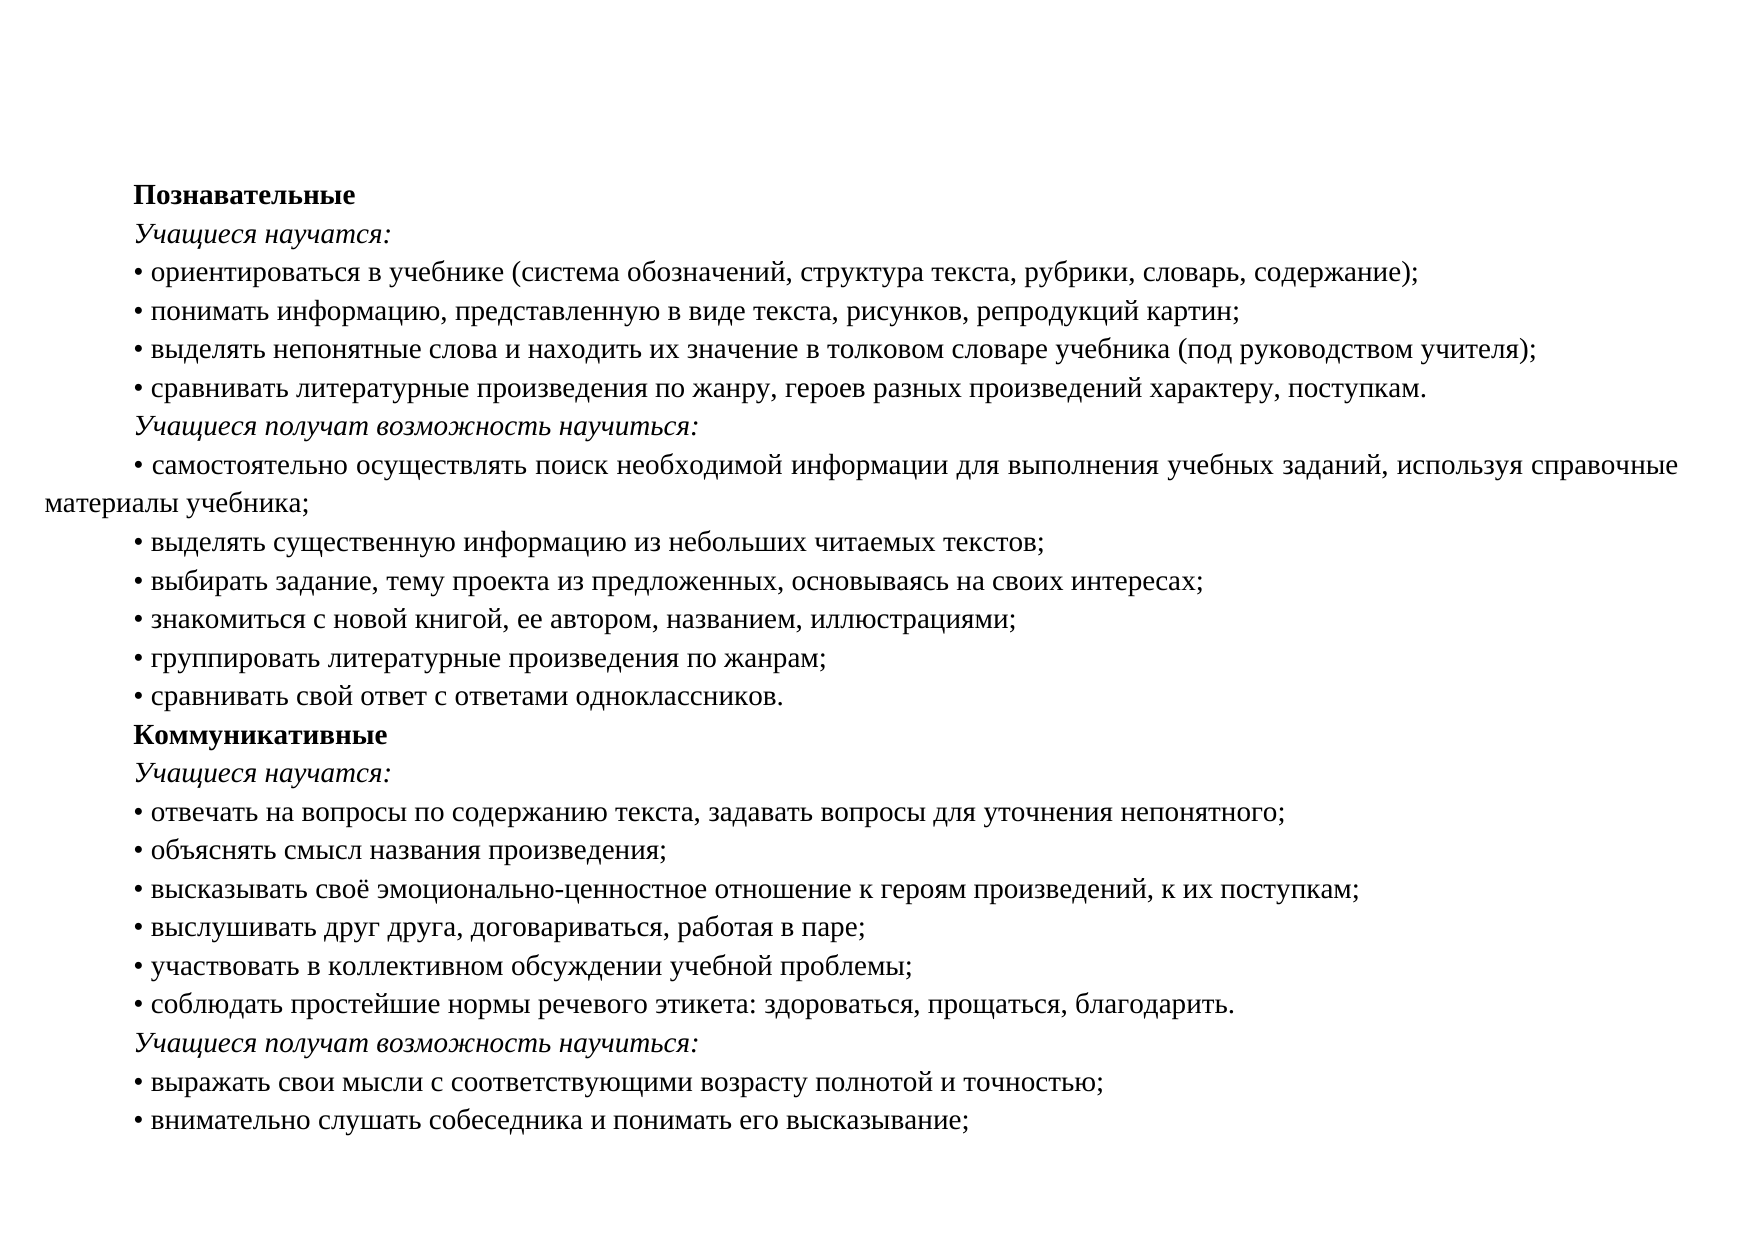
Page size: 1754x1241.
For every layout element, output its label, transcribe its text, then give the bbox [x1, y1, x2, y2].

text Учащиеся получат возможность научиться: [44, 408, 1680, 442]
text • знакомиться с новой книгой, ее автором, названием, иллюстрациями; [44, 601, 1680, 635]
text • выслушивать друг друга, договариваться, работая в паре; [44, 909, 1680, 943]
text • ориентироваться в учебнике (система обозначений, структура текста, рубрики, словарь, содержание); [44, 254, 1680, 288]
text • внимательно слушать собеседника и понимать его высказывание; [44, 1102, 1680, 1136]
text • выделять непонятные слова и находить их значение в толковом словаре учебника (под руководством учителя); [44, 331, 1680, 365]
text • высказывать своё эмоционально-ценностное отношение к героям произведений, к их поступкам; [44, 871, 1680, 904]
text • сравнивать литературные произведения по жанру, героев разных произведений характеру, поступкам. [44, 370, 1680, 403]
text • выражать свои мысли с соответствующими возрасту полнотой и точностью; [44, 1064, 1680, 1097]
text • выбирать задание, тему проекта из предложенных, основываясь на своих интересах; [44, 563, 1680, 596]
text Познавательные [44, 177, 1680, 211]
text Учащиеся получат возможность научиться: [44, 1025, 1680, 1059]
text Учащиеся научатся: [44, 216, 1680, 249]
text • объяснять смысл названия произведения; [44, 832, 1680, 866]
text • группировать литературные произведения по жанрам; [44, 640, 1680, 673]
text Коммуникативные [44, 717, 1680, 750]
text • выделять существенную информацию из небольших читаемых текстов; [44, 524, 1680, 558]
text • отвечать на вопросы по содержанию текста, задавать вопросы для уточнения непонятного; [44, 794, 1680, 827]
text • самостоятельно осуществлять поиск необходимой информации для выполнения учебных заданий, используя справочные материалы учебника; [44, 447, 1680, 519]
text • сравнивать свой ответ с ответами одноклассников. [44, 678, 1680, 712]
text • участвовать в коллективном обсуждении учебной проблемы; [44, 948, 1680, 982]
text • понимать информацию, представленную в виде текста, рисунков, репродукций картин; [44, 293, 1680, 326]
text Учащиеся научатся: [44, 755, 1680, 789]
text • соблюдать простейшие нормы речевого этикета: здороваться, прощаться, благодарить. [44, 987, 1680, 1020]
